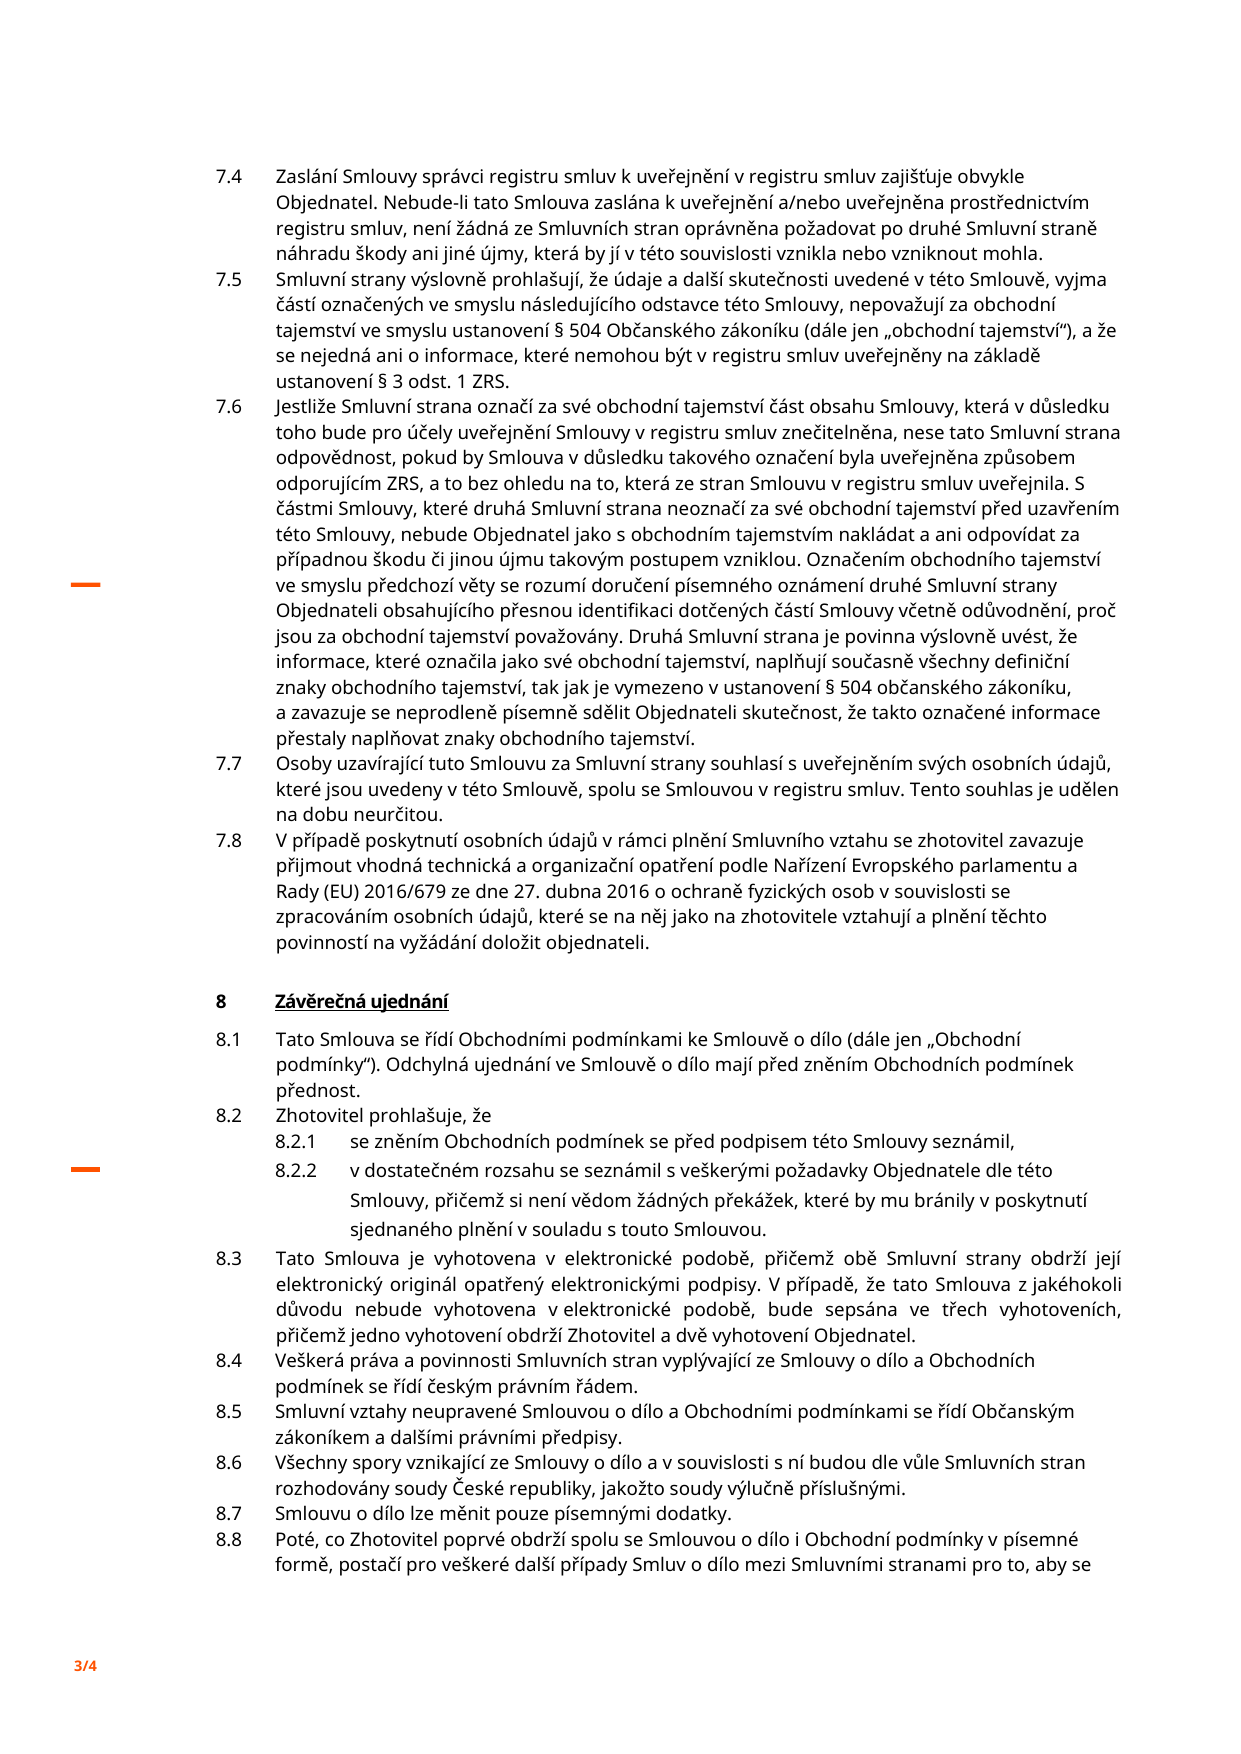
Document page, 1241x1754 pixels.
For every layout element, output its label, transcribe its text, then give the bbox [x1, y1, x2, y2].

subtitle V případě poskytnutí osobních údajů v rámci plnění Smluvního vztahu se zhotovitel zavazuje přijmout vhodná technická a organizační opatření podle Nařízení Evropského parlamentu a Rady (EU) 2016/679 ze dne 27. dubna 2016 o ochraně fyzických osob v souvislosti se zpracováním osobních údajů, které se na něj jako na zhotovitele vztahují a plnění těchto povinností na vyžádání doložit objednateli. [216, 827, 1122, 955]
subtitle Zhotovitel prohlašuje, že [216, 1103, 1122, 1128]
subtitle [216, 1526, 1122, 1577]
subtitle Veškerá práva a povinnosti Smluvních stran vyplývající ze Smlouvy o dílo a Obchodních podmínek se řídí českým právním řádem. [216, 1347, 1122, 1398]
subtitle Tato Smlouva je vyhotovena v elektronické podobě, přičemž obě Smluvní strany obdrží její elektronický originál opatřený elektronickými podpisy. V případě, že tato Smlouva z jakéhokoli důvodu nebude vyhotovena v elektronické podobě, bude sepsána ve třech vyhotoveních, přičemž jedno vyhotovení obdrží Zhotovitel a dvě vyhotovení Objednatel. [216, 1245, 1122, 1347]
subtitle Smluvní vztahy neupravené Smlouvou o dílo a Obchodními podmínkami se řídí Občanským zákoníkem a dalšími právními předpisy. [216, 1398, 1122, 1449]
subtitle se zněním Obchodních podmínek se před podpisem této Smlouvy seznámil, [275, 1128, 1122, 1154]
subtitle Závěrečná ujednání [216, 988, 1122, 1014]
subtitle Jestliže Smluvní strana označí za své obchodní tajemství část obsahu Smlouvy, která v důsledku toho bude pro účely uveřejnění Smlouvy v registru smluv znečitelněna, nese tato Smluvní strana odpovědnost, pokud by Smlouva v důsledku takového označení byla uveřejněna způsobem odporujícím ZRS, a to bez ohledu na to, která ze stran Smlouvu v registru smluv uveřejnila. S částmi Smlouvy, které druhá Smluvní strana neoznačí za své obchodní tajemství před uzavřením této Smlouvy, nebude Objednatel jako s obchodním tajemstvím nakládat a ani odpovídat za případnou škodu či jinou újmu takovým postupem vzniklou. Označením obchodního tajemství ve smyslu předchozí věty se rozumí doručení písemného oznámení druhé Smluvní strany Objednateli obsahujícího přesnou identifikaci dotčených částí Smlouvy včetně odůvodnění, proč jsou za obchodní tajemství považovány. Druhá Smluvní strana je povinna výslovně uvést, že informace, které označila jako své obchodní tajemství, naplňují současně všechny definiční znaky obchodního tajemství, tak jak je vymezeno v ustanovení § 504 občanského zákoníku, a zavazuje se neprodleně písemně sdělit Objednateli skutečnost, že takto označené informace přestaly naplňovat znaky obchodního tajemství. [216, 393, 1122, 751]
subtitle Zaslání Smlouvy správci registru smluv k uveřejnění v registru smluv zajišťuje obvykle Objednatel. Nebude-li tato Smlouva zaslána k uveřejnění a/nebo uveřejněna prostřednictvím registru smluv, není žádná ze Smluvních stran oprávněna požadovat po druhé Smluvní straně náhradu škody ani jiné újmy, která by jí v této souvislosti vznikla nebo vzniknout mohla. [216, 164, 1122, 266]
subtitle Smluvní strany výslovně prohlašují, že údaje a další skutečnosti uvedené v této Smlouvě, vyjma částí označených ve smyslu následujícího odstavce této Smlouvy, nepovažují za obchodní tajemství ve smyslu ustanovení § 504 Občanského zákoníku (dále jen „obchodní tajemství“), a že se nejedná ani o informace, které nemohou být v registru smluv uveřejněny na základě ustanovení § 3 odst. 1 ZRS. [216, 266, 1122, 393]
subtitle Osoby uzavírající tuto Smlouvu za Smluvní strany souhlasí s uveřejněním svých osobních údajů, které jsou uvedeny v této Smlouvě, spolu se Smlouvou v registru smluv. Tento souhlas je udělen na dobu neurčitou. [216, 751, 1122, 827]
subtitle v dostatečném rozsahu se seznámil s veškerými požadavky Objednatele dle této Smlouvy, přičemž si není vědom žádných překážek, které by mu bránily v poskytnutí sjednaného plnění v souladu s touto Smlouvou. [275, 1158, 1122, 1242]
subtitle Tato Smlouva se řídí Obchodními podmínkami ke Smlouvě o dílo (dále jen „Obchodní podmínky“). Odchylná ujednání ve Smlouvě o dílo mají před zněním Obchodních podmínek přednost. [216, 1026, 1122, 1103]
subtitle Všechny spory vznikající ze Smlouvy o dílo a v souvislosti s ní budou dle vůle Smluvních stran rozhodovány soudy České republiky, jakožto soudy výlučně příslušnými. [216, 1449, 1122, 1501]
subtitle Smlouvu o dílo lze měnit pouze písemnými dodatky. [216, 1501, 1122, 1526]
